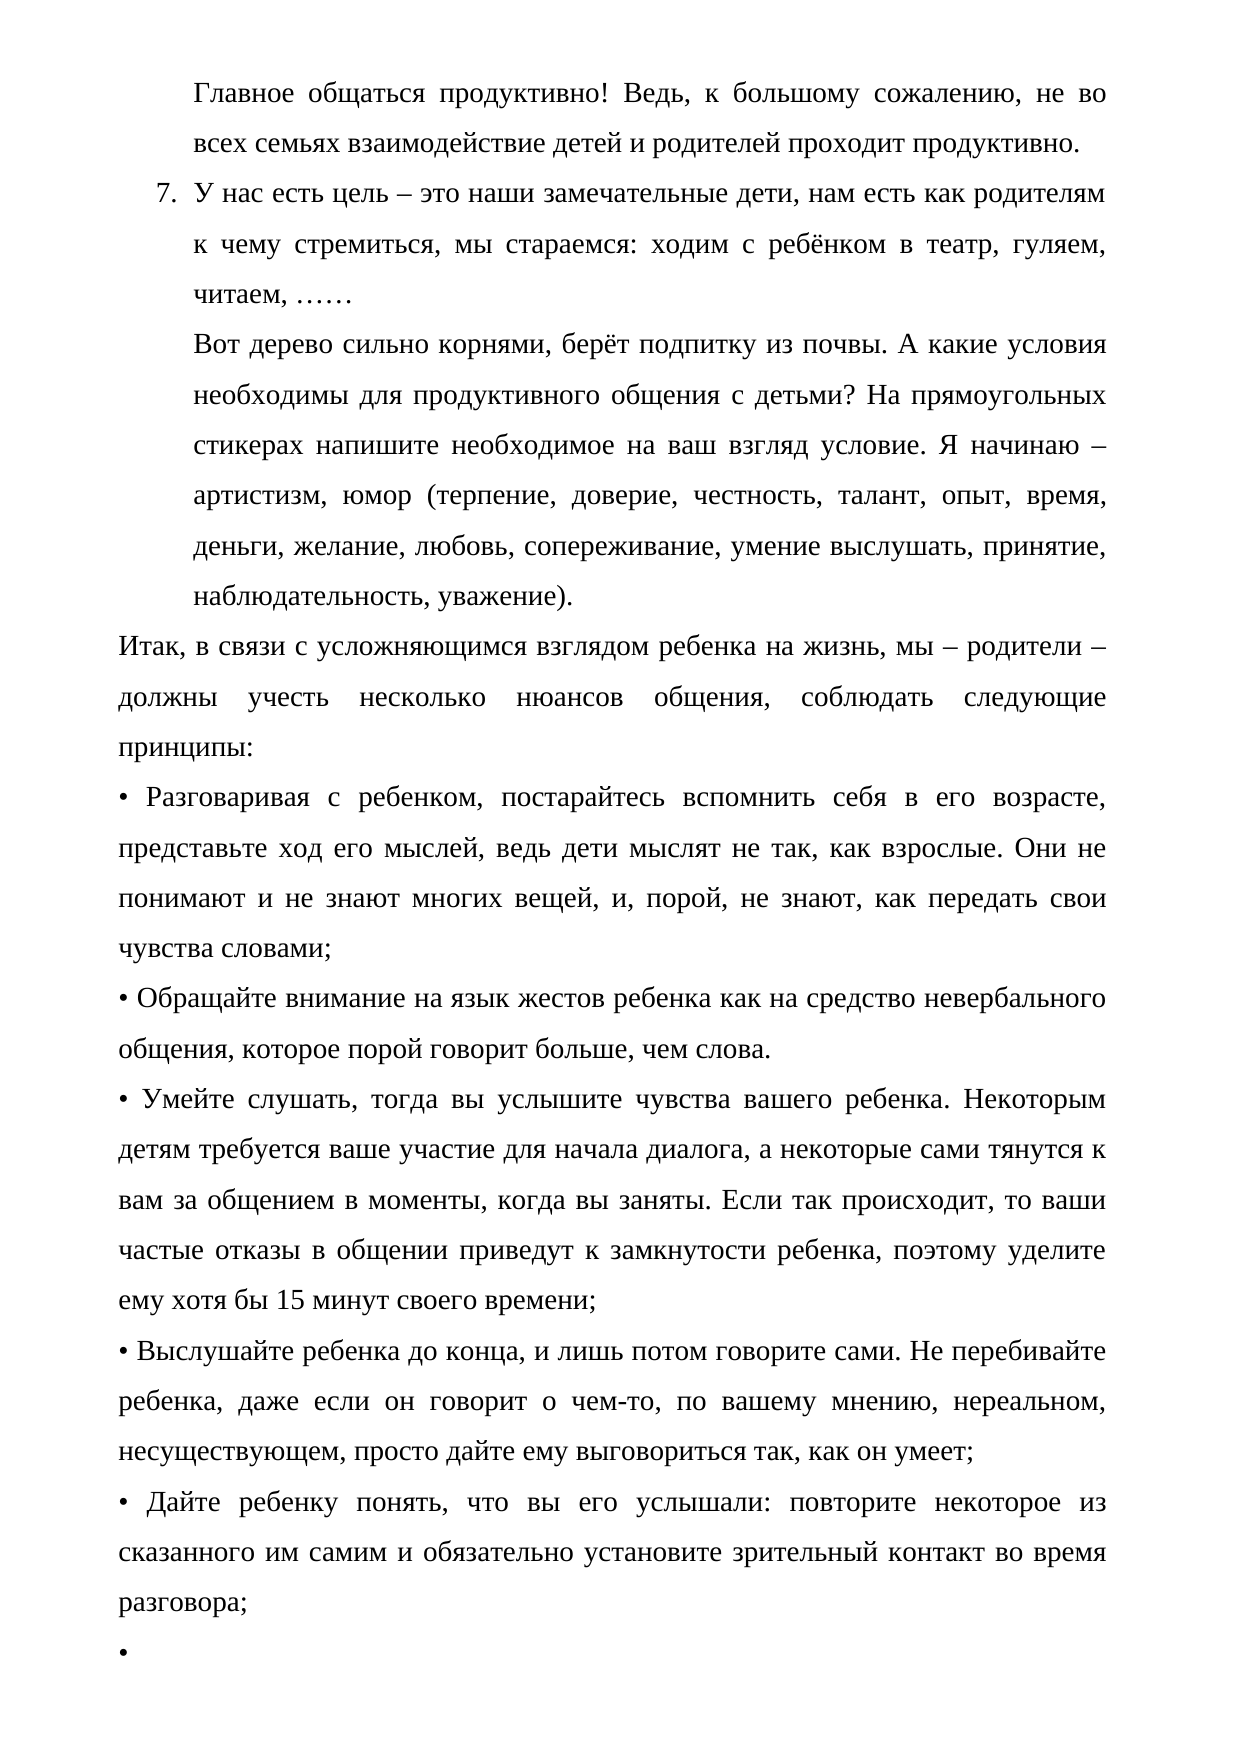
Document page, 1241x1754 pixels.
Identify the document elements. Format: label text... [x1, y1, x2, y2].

text Итак, в связи с усложняющимся взглядом ребенка на жизнь, мы – родители – должны учесть несколько нюансов общения, соблюдать следующие принципы: [118, 628, 1107, 763]
text • [118, 1635, 1107, 1668]
text • Умейте слушать, тогда вы услышите чувства вашего ребенка. Некоторым детям требуется ваше участие для начала диалога, а некоторые сами тянутся к вам за общением в моменты, когда вы заняты. Если так происходит, то ваши частые отказы в общении приведут к замкнутости ребенка, поэтому уделите ему хотя бы 15 минут своего времени; [118, 1081, 1107, 1316]
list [193, 75, 1107, 159]
text • Разговаривая с ребенком, постарайтесь вспомнить себя в его возрасте, представьте ход его мыслей, ведь дети мыслят не так, как взрослые. Они не понимают и не знают многих вещей, и, порой, не знают, как передать свои чувства словами; [118, 779, 1107, 964]
text • Обращайте внимание на язык жестов ребенка как на средство невербального общения, которое порой говорит больше, чем слова. [118, 981, 1107, 1064]
list У нас есть цель – это наши замечательные дети, нам есть как родителям к чему стремиться, мы стараемся: ходим с ребёнком в театр, гуляем, читаем, …… [156, 176, 1107, 310]
list Вот дерево сильно корнями, берёт подпитку из почвы. А какие условия необходимы для продуктивного общения с детьми? На прямоугольных стикерах напишите необходимое на ваш взгляд условие. Я начинаю – артистизм, юмор (терпение, доверие, честность, талант, опыт, время, деньги, желание, любовь, сопереживание, умение выслушать, принятие, наблюдательность, уважение). [193, 327, 1107, 612]
text • Дайте ребенку понять, что вы его услышали: повторите некоторое из сказанного им самим и обязательно установите зрительный контакт во время разговора; [118, 1484, 1107, 1618]
text • Выслушайте ребенка до конца, и лишь потом говорите сами. Не перебивайте ребенка, даже если он говорит о чем-то, по вашему мнению, нереальном, несуществующем, просто дайте ему выговориться так, как он умеет; [118, 1333, 1107, 1467]
